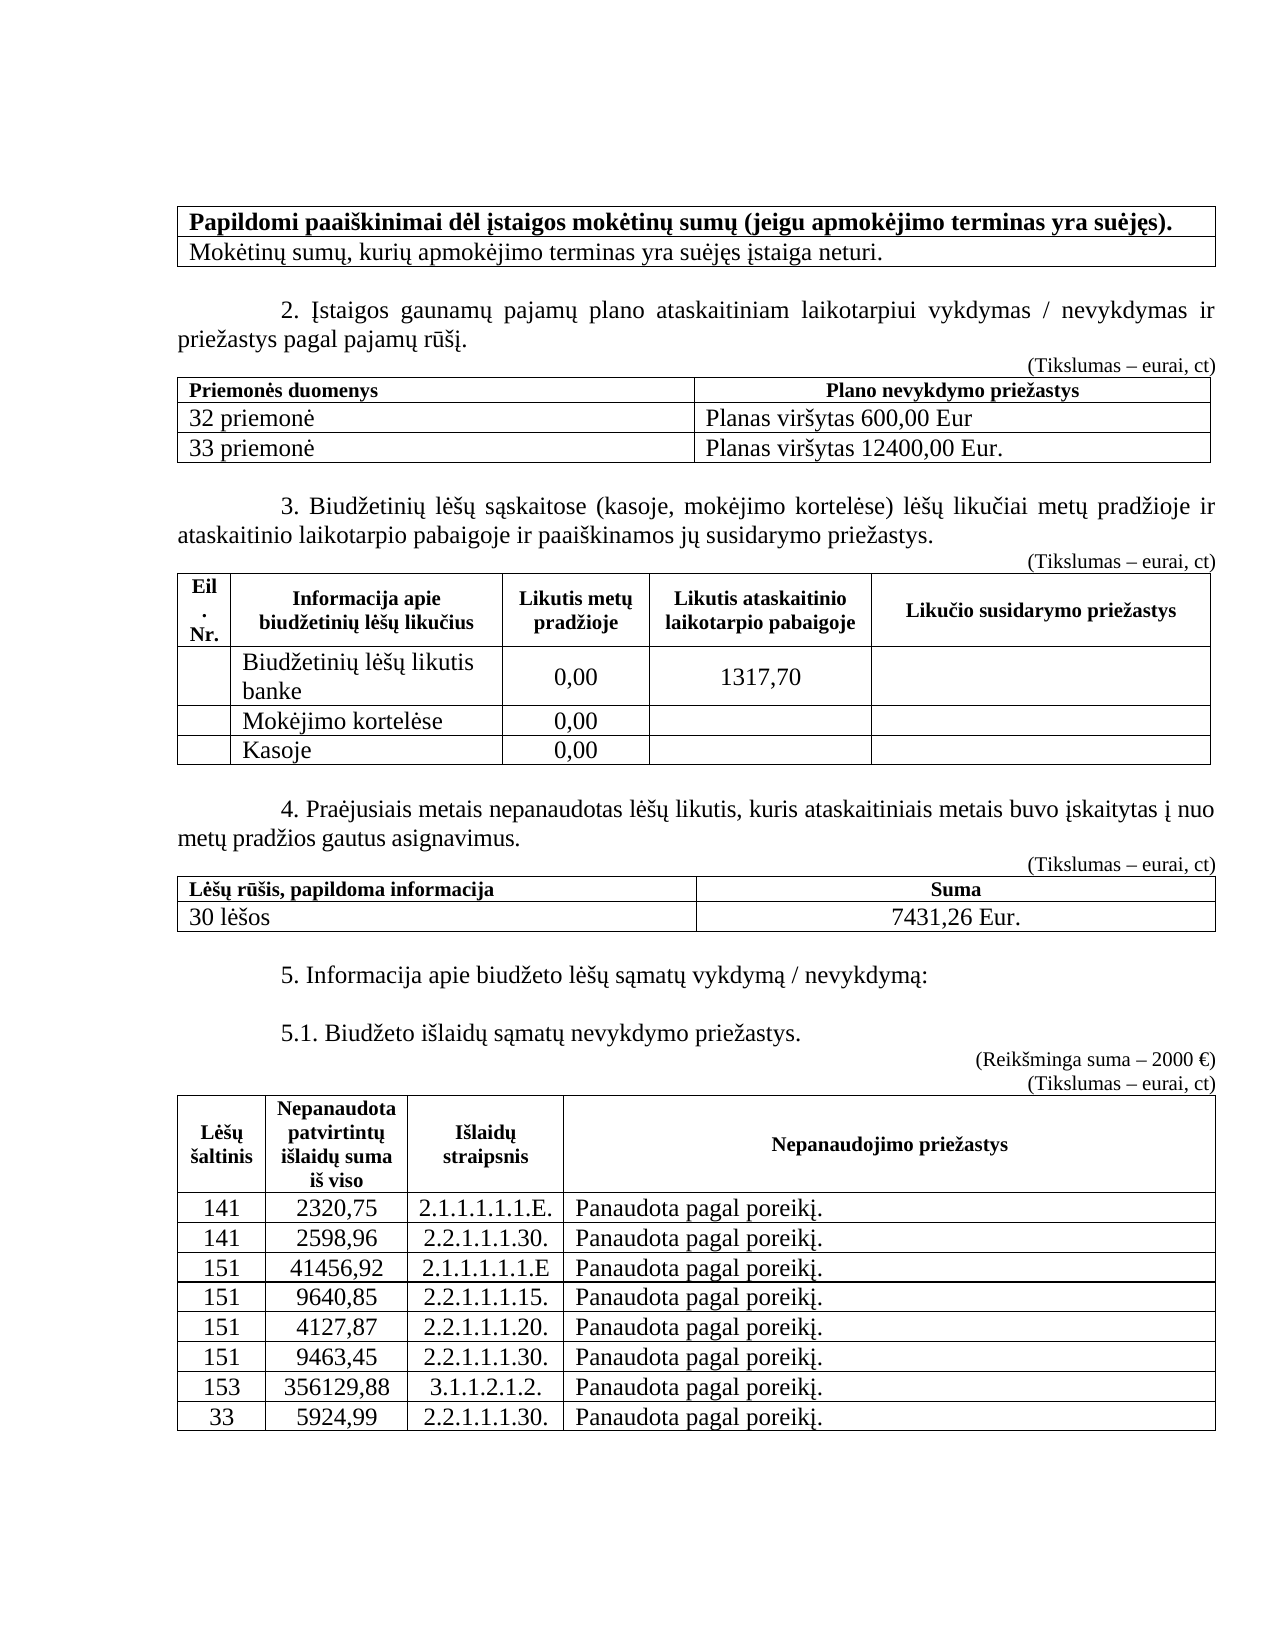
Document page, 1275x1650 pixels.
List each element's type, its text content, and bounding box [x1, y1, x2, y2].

table_header Eil. Nr. [178, 574, 230, 646]
table_header Priemonės duomenys [178, 378, 694, 402]
table_cell 3.1.1.2.1.2. [408, 1372, 563, 1401]
table_cell 33 priemonė [178, 433, 694, 462]
table_cell Panaudota pagal poreikį. [564, 1223, 1215, 1252]
table_cell 33 [178, 1402, 265, 1430]
table_header Lėšų rūšis, papildoma informacija [178, 877, 696, 901]
table_cell Panaudota pagal poreikį. [564, 1402, 1215, 1430]
table_cell 141 [178, 1193, 265, 1222]
table_header Informacija apie biudžetinių lėšų likučius [231, 574, 502, 646]
table_cell Panaudota pagal poreikį. [564, 1312, 1215, 1341]
table_cell Panaudota pagal poreikį. [564, 1342, 1215, 1371]
table_header Likučio susidarymo priežastys [872, 574, 1210, 646]
table_cell [872, 706, 1210, 734]
table_header Papildomi paaiškinimai dėl įstaigos mokėtinų sumų (jeigu apmokėjimo terminas yra suėjęs). [178, 207, 1215, 236]
table_cell 1317,70 [650, 647, 871, 705]
table_cell 2.1.1.1.1.1.E. [408, 1193, 563, 1222]
table_cell 2598,96 [266, 1223, 407, 1252]
table_cell 151 [178, 1283, 265, 1311]
table_cell 151 [178, 1342, 265, 1371]
table_header Išlaidų straipsnis [408, 1096, 563, 1192]
table_cell 0,00 [503, 706, 649, 734]
table_cell 4127,87 [266, 1312, 407, 1341]
table_cell 151 [178, 1312, 265, 1341]
table_cell [872, 647, 1210, 705]
table_cell 30 lėšos [178, 902, 696, 931]
table_cell Biudžetinių lėšų likutis banke [231, 647, 502, 705]
table_cell 151 [178, 1253, 265, 1281]
text 4. Praėjusiais metais nepanaudotas lėšų likutis, kuris ataskaitiniais metais buvo įskaitytas į nuo metų pradžios gautus asignavimus. [177, 794, 1216, 852]
table_cell 0,00 [503, 647, 649, 705]
table_cell 2.2.1.1.1.30. [408, 1223, 563, 1252]
table_cell 2.2.1.1.1.30. [408, 1402, 563, 1430]
table_cell [650, 706, 871, 734]
table_cell Panaudota pagal poreikį. [564, 1372, 1215, 1401]
table_cell Kasoje [231, 736, 502, 764]
table_cell 9463,45 [266, 1342, 407, 1371]
table_cell 2.2.1.1.1.20. [408, 1312, 563, 1341]
table_cell Panaudota pagal poreikį. [564, 1283, 1215, 1311]
text (Tikslumas – eurai, ct) [177, 852, 1216, 876]
table_cell Planas viršytas 600,00 Eur [695, 403, 1210, 432]
table_cell 2320,75 [266, 1193, 407, 1222]
table_cell 2.2.1.1.1.30. [408, 1342, 563, 1371]
table_header Lėšų šaltinis [178, 1096, 265, 1192]
table_cell 356129,88 [266, 1372, 407, 1401]
text (Reikšminga suma – 2000 €) [177, 1047, 1216, 1071]
table_cell Mokėtinų sumų, kurių apmokėjimo terminas yra suėjęs įstaiga neturi. [178, 237, 1215, 266]
table_cell 32 priemonė [178, 403, 694, 432]
table_cell 0,00 [503, 736, 649, 764]
table_header Nepanaudota patvirtintų išlaidų suma iš viso [266, 1096, 407, 1192]
table_cell Planas viršytas 12400,00 Eur. [695, 433, 1210, 462]
text (Tikslumas – eurai, ct) [177, 1071, 1216, 1095]
table_cell [650, 736, 871, 764]
table_cell 153 [178, 1372, 265, 1401]
table_cell 41456,92 [266, 1253, 407, 1281]
table_header Suma [697, 877, 1215, 901]
table_cell 5924,99 [266, 1402, 407, 1430]
table_cell [872, 736, 1210, 764]
table_header Likutis metų pradžioje [503, 574, 649, 646]
text (Tikslumas – eurai, ct) [702, 353, 1216, 377]
text 2. Įstaigos gaunamų pajamų plano ataskaitiniam laikotarpiui vykdymas / nevykdymas ir priežastys pagal pajamų rūšį. [177, 295, 1216, 353]
table_cell 141 [178, 1223, 265, 1252]
table_cell Mokėjimo kortelėse [231, 706, 502, 734]
table_cell Panaudota pagal poreikį. [564, 1193, 1215, 1222]
text 5. Informacija apie biudžeto lėšų sąmatų vykdymą / nevykdymą: [177, 960, 1216, 989]
table_header Likutis ataskaitinio laikotarpio pabaigoje [650, 574, 871, 646]
table_cell 2.2.1.1.1.15. [408, 1283, 563, 1311]
table_cell Panaudota pagal poreikį. [564, 1253, 1215, 1281]
table_cell 2.1.1.1.1.1.E [408, 1253, 563, 1281]
table_cell [178, 706, 230, 734]
text (Tikslumas – eurai, ct) [177, 549, 1216, 573]
table_cell 7431,26 Eur. [697, 902, 1215, 931]
table_cell 9640,85 [266, 1283, 407, 1311]
text 3. Biudžetinių lėšų sąskaitose (kasoje, mokėjimo kortelėse) lėšų likučiai metų pradžioje ir ataskaitinio laikotarpio pabaigoje ir paaiškinamos jų susidarymo priežastys. [177, 491, 1216, 549]
table_header Nepanaudojimo priežastys [564, 1096, 1215, 1192]
table_header Plano nevykdymo priežastys [695, 378, 1210, 402]
table_cell [178, 736, 230, 764]
text 5.1. Biudžeto išlaidų sąmatų nevykdymo priežastys. [177, 1018, 1216, 1047]
table_cell [178, 647, 230, 705]
